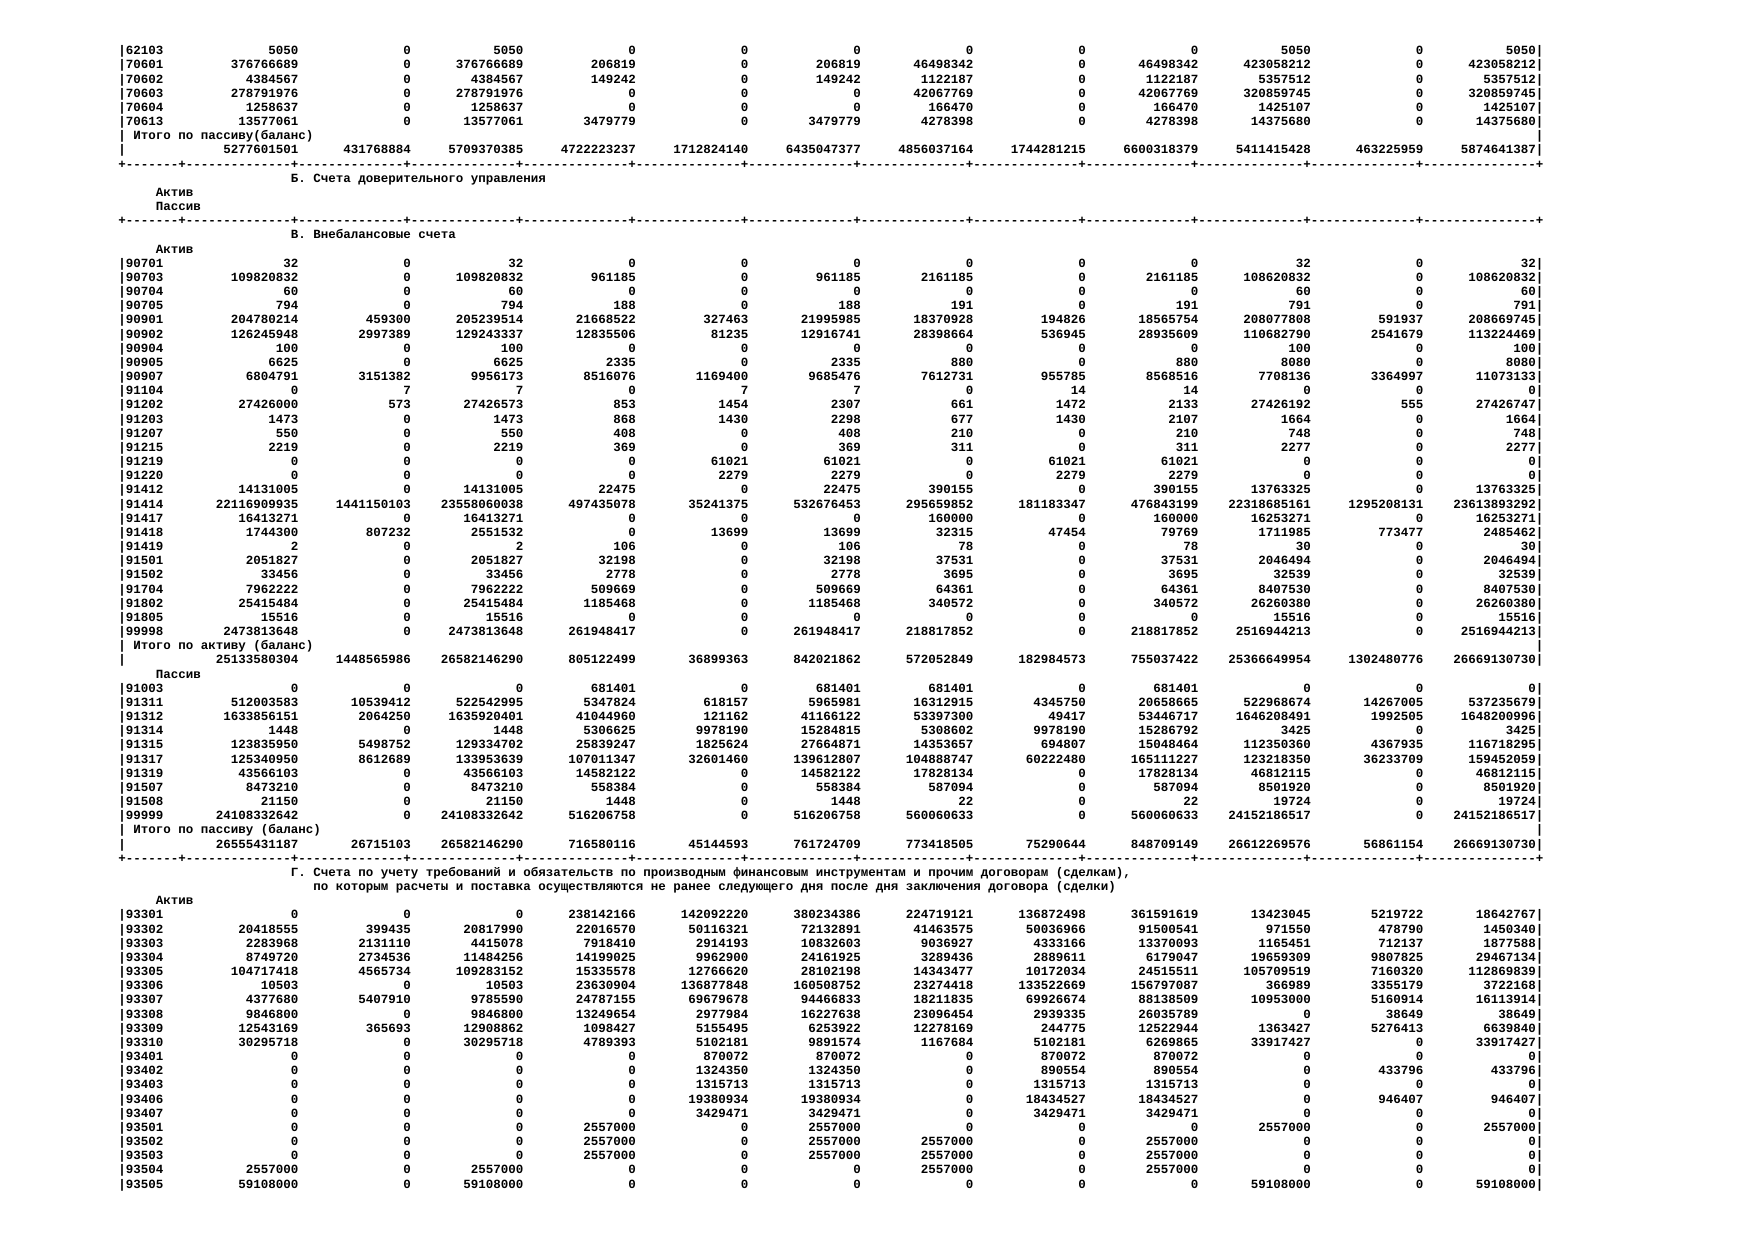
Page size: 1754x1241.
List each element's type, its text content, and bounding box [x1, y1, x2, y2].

text |93501 0 0 0 2557000 0 2557000 0 0 0 2557000 0 2557000| [118, 1121, 1636, 1135]
text | 25133580304 1448565986 26582146290 805122499 36899363 842021862 572052849 182984573 755037422 25366649954 1302480776 26669130730| [118, 653, 1636, 668]
text |91311 512003583 10539412 522542995 5347824 618157 5965981 16312915 4345750 20658665 522968674 14267005 537235679| [118, 696, 1636, 710]
text |91414 22116909935 1441150103 23558060038 497435078 35241375 532676453 295659852 181183347 476843199 22318685161 1295208131 23613893292| [118, 498, 1636, 512]
text |99999 24108332642 0 24108332642 516206758 0 516206758 560060633 0 560060633 24152186517 0 24152186517| [118, 809, 1636, 823]
text |90901 204780214 459300 205239514 21668522 327463 21995985 18370928 194826 18565754 208077808 591937 208669745| [118, 313, 1636, 328]
text |90904 100 0 100 0 0 0 0 0 0 100 0 100| [118, 342, 1636, 356]
text |93310 30295718 0 30295718 4789393 5102181 9891574 1167684 5102181 6269865 33917427 0 33917427| [118, 1036, 1636, 1050]
text |91203 1473 0 1473 868 1430 2298 677 1430 2107 1664 0 1664| [118, 413, 1636, 427]
text +-------+--------------+--------------+--------------+--------------+--------------+--------------+--------------+--------------+--------------+--------------+--------------+---------------+ [118, 852, 1636, 866]
text по которым расчеты и поставка осуществляются не ранее следующего дня после дня заключения договора (сделки) [118, 880, 1636, 894]
text |91220 0 0 0 0 2279 2279 0 2279 2279 0 0 0| [118, 469, 1636, 483]
text |93504 2557000 0 2557000 0 0 0 2557000 0 2557000 0 0 0| [118, 1163, 1636, 1178]
text | Итого по пассиву(баланс) | [118, 129, 1636, 143]
text |93502 0 0 0 2557000 0 2557000 2557000 0 2557000 0 0 0| [118, 1135, 1636, 1149]
text |93304 8749720 2734536 11484256 14199025 9962900 24161925 3289436 2889611 6179047 19659309 9807825 29467134| [118, 951, 1636, 965]
text |70613 13577061 0 13577061 3479779 0 3479779 4278398 0 4278398 14375680 0 14375680| [118, 115, 1636, 129]
text |70602 4384567 0 4384567 149242 0 149242 1122187 0 1122187 5357512 0 5357512| [118, 73, 1636, 87]
text |93303 2283968 2131110 4415078 7918410 2914193 10832603 9036927 4333166 13370093 1165451 712137 1877588| [118, 937, 1636, 951]
text |62103 5050 0 5050 0 0 0 0 0 0 5050 0 5050| [118, 44, 1636, 58]
text |91704 7962222 0 7962222 509669 0 509669 64361 0 64361 8407530 0 8407530| [118, 583, 1636, 597]
text |93308 9846800 0 9846800 13249654 2977984 16227638 23096454 2939335 26035789 0 38649 38649| [118, 1008, 1636, 1022]
text |91104 0 7 7 0 7 7 0 14 14 0 0 0| [118, 384, 1636, 398]
text |90902 126245948 2997389 129243337 12835506 81235 12916741 28398664 536945 28935609 110682790 2541679 113224469| [118, 328, 1636, 342]
text |93302 20418555 399435 20817990 22016570 50116321 72132891 41463575 50036966 91500541 971550 478790 1450340| [118, 923, 1636, 937]
text | 26555431187 26715103 26582146290 716580116 45144593 761724709 773418505 75290644 848709149 26612269576 56861154 26669130730| [118, 838, 1636, 852]
text |90703 109820832 0 109820832 961185 0 961185 2161185 0 2161185 108620832 0 108620832| [118, 271, 1636, 285]
text |91202 27426000 573 27426573 853 1454 2307 661 1472 2133 27426192 555 27426747| [118, 398, 1636, 413]
text |93307 4377680 5407910 9785590 24787155 69679678 94466833 18211835 69926674 88138509 10953000 5160914 16113914| [118, 993, 1636, 1008]
text |91219 0 0 0 0 61021 61021 0 61021 61021 0 0 0| [118, 455, 1636, 469]
text |91412 14131005 0 14131005 22475 0 22475 390155 0 390155 13763325 0 13763325| [118, 483, 1636, 498]
text |70601 376766689 0 376766689 206819 0 206819 46498342 0 46498342 423058212 0 423058212| [118, 58, 1636, 73]
text | Итого по пассиву (баланс) | [118, 823, 1636, 838]
text Г. Счета по учету требований и обязательств по производным финансовым инструментам и прочим договорам (сделкам), [118, 866, 1636, 880]
text |91418 1744300 807232 2551532 0 13699 13699 32315 47454 79769 1711985 773477 2485462| [118, 526, 1636, 540]
text |91315 123835950 5498752 129334702 25839247 1825624 27664871 14353657 694807 15048464 112350360 4367935 116718295| [118, 738, 1636, 753]
text |91317 125340950 8612689 133953639 107011347 32601460 139612807 104888747 60222480 165111227 123218350 36233709 159452059| [118, 753, 1636, 767]
text |99998 2473813648 0 2473813648 261948417 0 261948417 218817852 0 218817852 2516944213 0 2516944213| [118, 625, 1636, 639]
text |91003 0 0 0 681401 0 681401 681401 0 681401 0 0 0| [118, 682, 1636, 696]
text |91312 1633856151 2064250 1635920401 41044960 121162 41166122 53397300 49417 53446717 1646208491 1992505 1648200996| [118, 710, 1636, 724]
text |90705 794 0 794 188 0 188 191 0 191 791 0 791| [118, 299, 1636, 313]
text |91417 16413271 0 16413271 0 0 0 160000 0 160000 16253271 0 16253271| [118, 512, 1636, 526]
text Пассив [118, 668, 1636, 682]
text |90905 6625 0 6625 2335 0 2335 880 0 880 8080 0 8080| [118, 356, 1636, 370]
text |91501 2051827 0 2051827 32198 0 32198 37531 0 37531 2046494 0 2046494| [118, 554, 1636, 568]
text |90704 60 0 60 0 0 0 0 0 0 60 0 60| [118, 285, 1636, 299]
text |93301 0 0 0 238142166 142092220 380234386 224719121 136872498 361591619 13423045 5219722 18642767| [118, 908, 1636, 923]
text | 5277601501 431768884 5709370385 4722223237 1712824140 6435047377 4856037164 1744281215 6600318379 5411415428 463225959 5874641387| [118, 143, 1636, 158]
text |91802 25415484 0 25415484 1185468 0 1185468 340572 0 340572 26260380 0 26260380| [118, 597, 1636, 611]
text Актив [118, 243, 1636, 257]
text |93305 104717418 4565734 109283152 15335578 12766620 28102198 14343477 10172034 24515511 105709519 7160320 112869839| [118, 965, 1636, 979]
text |93505 59108000 0 59108000 0 0 0 0 0 0 59108000 0 59108000| [118, 1178, 1636, 1192]
text | Итого по активу (баланс) | [118, 639, 1636, 653]
text |91508 21150 0 21150 1448 0 1448 22 0 22 19724 0 19724| [118, 795, 1636, 809]
text |93407 0 0 0 0 3429471 3429471 0 3429471 3429471 0 0 0| [118, 1107, 1636, 1121]
text |91507 8473210 0 8473210 558384 0 558384 587094 0 587094 8501920 0 8501920| [118, 781, 1636, 795]
text |91805 15516 0 15516 0 0 0 0 0 0 15516 0 15516| [118, 611, 1636, 625]
text |91419 2 0 2 106 0 106 78 0 78 30 0 30| [118, 540, 1636, 554]
text +-------+--------------+--------------+--------------+--------------+--------------+--------------+--------------+--------------+--------------+--------------+--------------+---------------+ [118, 158, 1636, 172]
text |91502 33456 0 33456 2778 0 2778 3695 0 3695 32539 0 32539| [118, 568, 1636, 583]
text В. Внебалансовые счета [118, 228, 1636, 243]
text |90907 6804791 3151382 9956173 8516076 1169400 9685476 7612731 955785 8568516 7708136 3364997 11073133| [118, 370, 1636, 384]
text Актив [118, 186, 1636, 200]
text Актив [118, 894, 1636, 908]
text |93402 0 0 0 0 1324350 1324350 0 890554 890554 0 433796 433796| [118, 1064, 1636, 1078]
text Пассив [118, 200, 1636, 214]
text |93309 12543169 365693 12908862 1098427 5155495 6253922 12278169 244775 12522944 1363427 5276413 6639840| [118, 1022, 1636, 1036]
text |93401 0 0 0 0 870072 870072 0 870072 870072 0 0 0| [118, 1050, 1636, 1064]
text |91314 1448 0 1448 5306625 9978190 15284815 5308602 9978190 15286792 3425 0 3425| [118, 724, 1636, 738]
text Б. Счета доверительного управления [118, 172, 1636, 186]
text |91215 2219 0 2219 369 0 369 311 0 311 2277 0 2277| [118, 441, 1636, 455]
text |93406 0 0 0 0 19380934 19380934 0 18434527 18434527 0 946407 946407| [118, 1093, 1636, 1107]
text |91319 43566103 0 43566103 14582122 0 14582122 17828134 0 17828134 46812115 0 46812115| [118, 767, 1636, 781]
text +-------+--------------+--------------+--------------+--------------+--------------+--------------+--------------+--------------+--------------+--------------+--------------+---------------+ [118, 214, 1636, 228]
text |93403 0 0 0 0 1315713 1315713 0 1315713 1315713 0 0 0| [118, 1078, 1636, 1093]
text |70603 278791976 0 278791976 0 0 0 42067769 0 42067769 320859745 0 320859745| [118, 87, 1636, 101]
text |91207 550 0 550 408 0 408 210 0 210 748 0 748| [118, 427, 1636, 441]
text |93306 10503 0 10503 23630904 136877848 160508752 23274418 133522669 156797087 366989 3355179 3722168| [118, 979, 1636, 993]
text |93503 0 0 0 2557000 0 2557000 2557000 0 2557000 0 0 0| [118, 1149, 1636, 1163]
text |70604 1258637 0 1258637 0 0 0 166470 0 166470 1425107 0 1425107| [118, 101, 1636, 115]
text |90701 32 0 32 0 0 0 0 0 0 32 0 32| [118, 257, 1636, 271]
